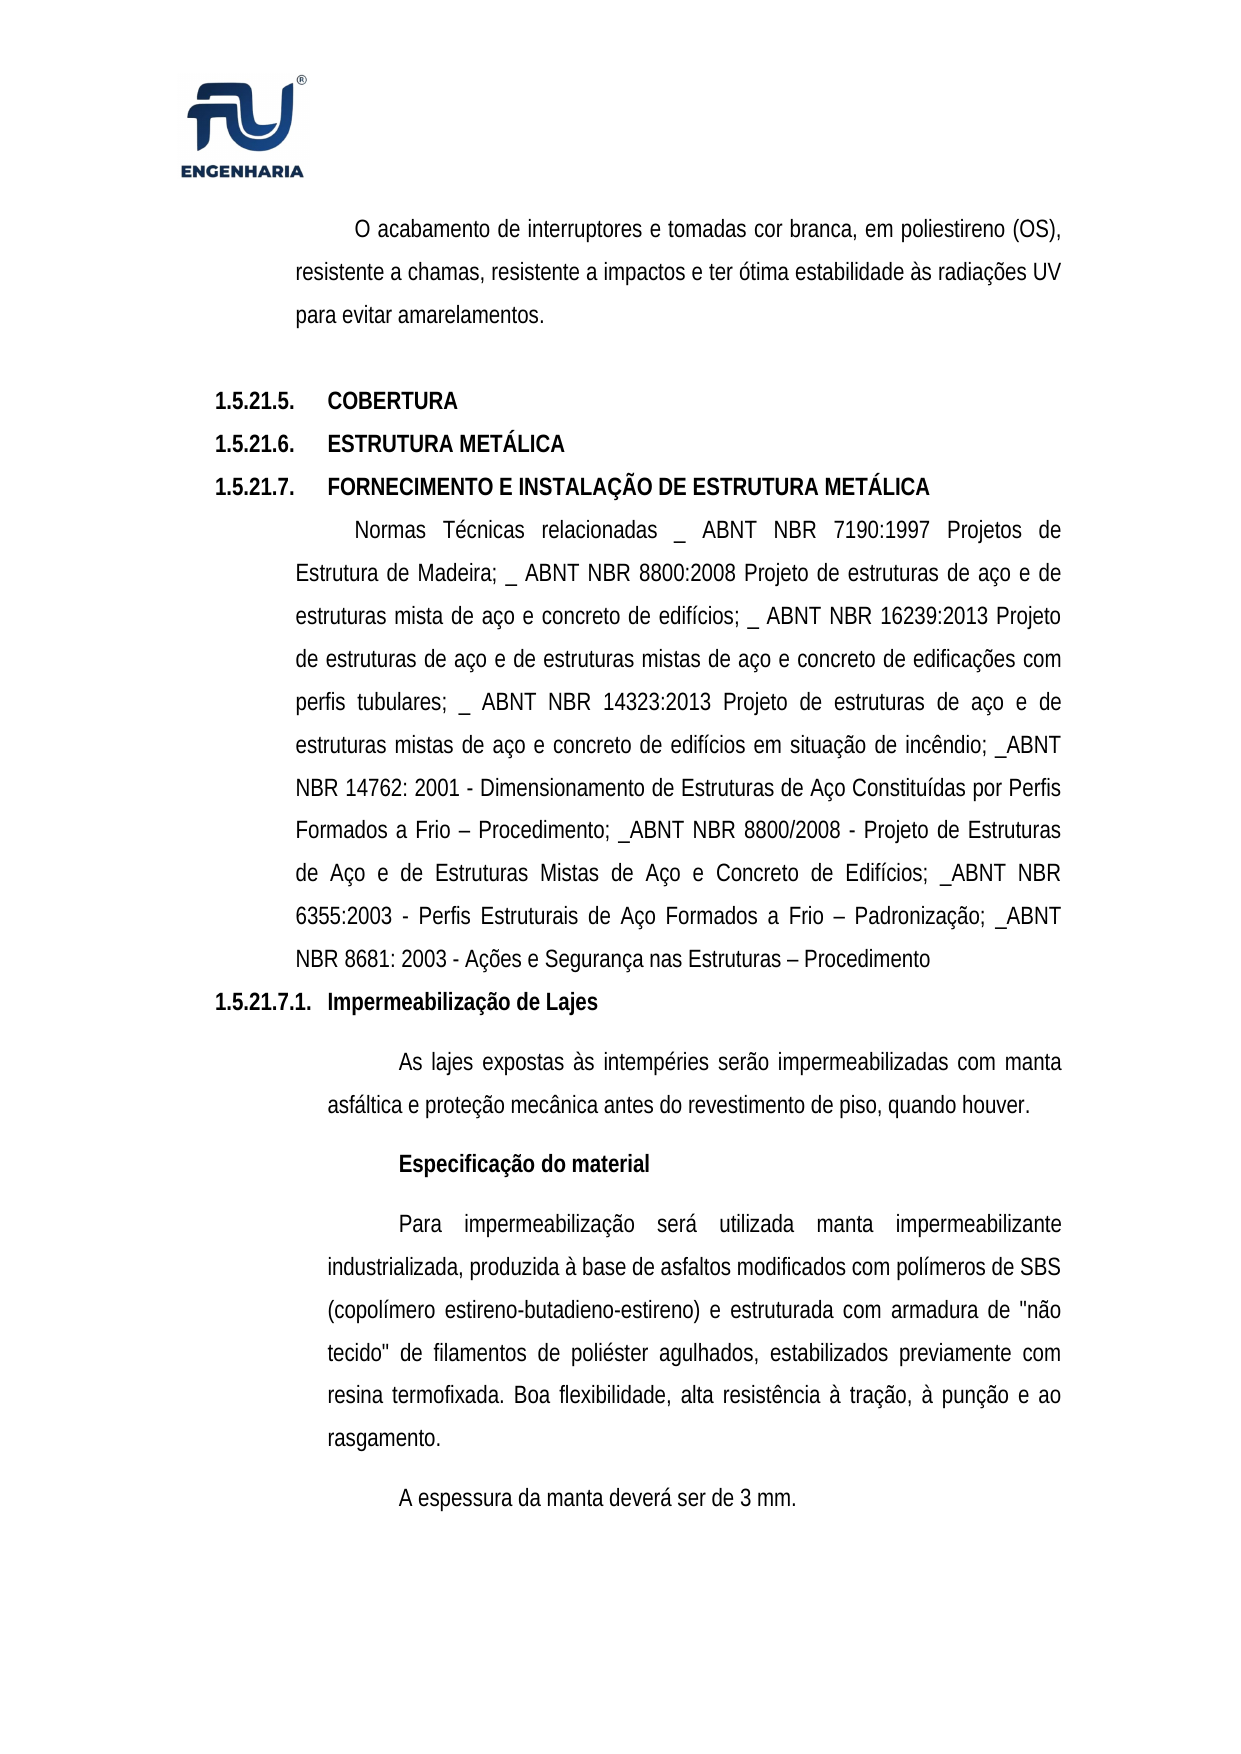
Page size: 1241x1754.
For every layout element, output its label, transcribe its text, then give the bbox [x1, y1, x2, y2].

list Impermeabilização de Lajes [215, 987, 1063, 1016]
text Normas Técnicas relacionadas _ ABNT NBR 7190:1997 Projetos de Estrutura de Madeira; _ ABNT NBR 8800:2008 Projeto de estruturas de aço e de estruturas mista de aço e concreto de edifícios; _ ABNT NBR 16239:2013 Projeto de estruturas de aço e de estruturas mistas de aço e concreto de edificações com perfis tubulares; _ ABNT NBR 14323:2013 Projeto de estruturas de aço e de estruturas mistas de aço e concreto de edifícios em situação de incêndio; _ABNT NBR 14762: 2001 - Dimensionamento de Estruturas de Aço Constituídas por Perfis Formados a Frio – Procedimento; _ABNT NBR 8800/2008 - Projeto de Estruturas de Aço e de Estruturas Mistas de Aço e Concreto de Edifícios; _ABNT NBR 6355:2003 - Perfis Estruturais de Aço Formados a Frio – Padronização; _ABNT NBR 8681: 2003 - Ações e Segurança nas Estruturas – Procedimento [295, 515, 1063, 973]
list COBERTURA [215, 386, 1063, 414]
text Para impermeabilização será utilizada manta impermeabilizante industrializada, produzida à base de asfaltos modificados com polímeros de SBS (copolímero estireno-butadieno-estireno) e estruturada com armadura de "não tecido" de filamentos de poliéster agulhados, estabilizados previamente com resina termofixada. Boa flexibilidade, alta resistência à tração, à punção e ao rasgamento. [327, 1209, 1063, 1452]
text Especificação do material [327, 1149, 1063, 1178]
list ESTRUTURA METÁLICA [215, 429, 1063, 457]
picture [177, 73, 311, 179]
text O acabamento de interruptores e tomadas cor branca, em poliestireno (OS), resistente a chamas, resistente a impactos e ter ótima estabilidade às radiações UV para evitar amarelamentos. [295, 214, 1063, 329]
text As lajes expostas às intempéries serão impermeabilizadas com manta asfáltica e proteção mecânica antes do revestimento de piso, quando houver. [327, 1047, 1063, 1118]
text A espessura da manta deverá ser de 3 mm. [327, 1483, 1063, 1512]
list FORNECIMENTO E INSTALAÇÃO DE ESTRUTURA METÁLICA [215, 472, 1063, 501]
